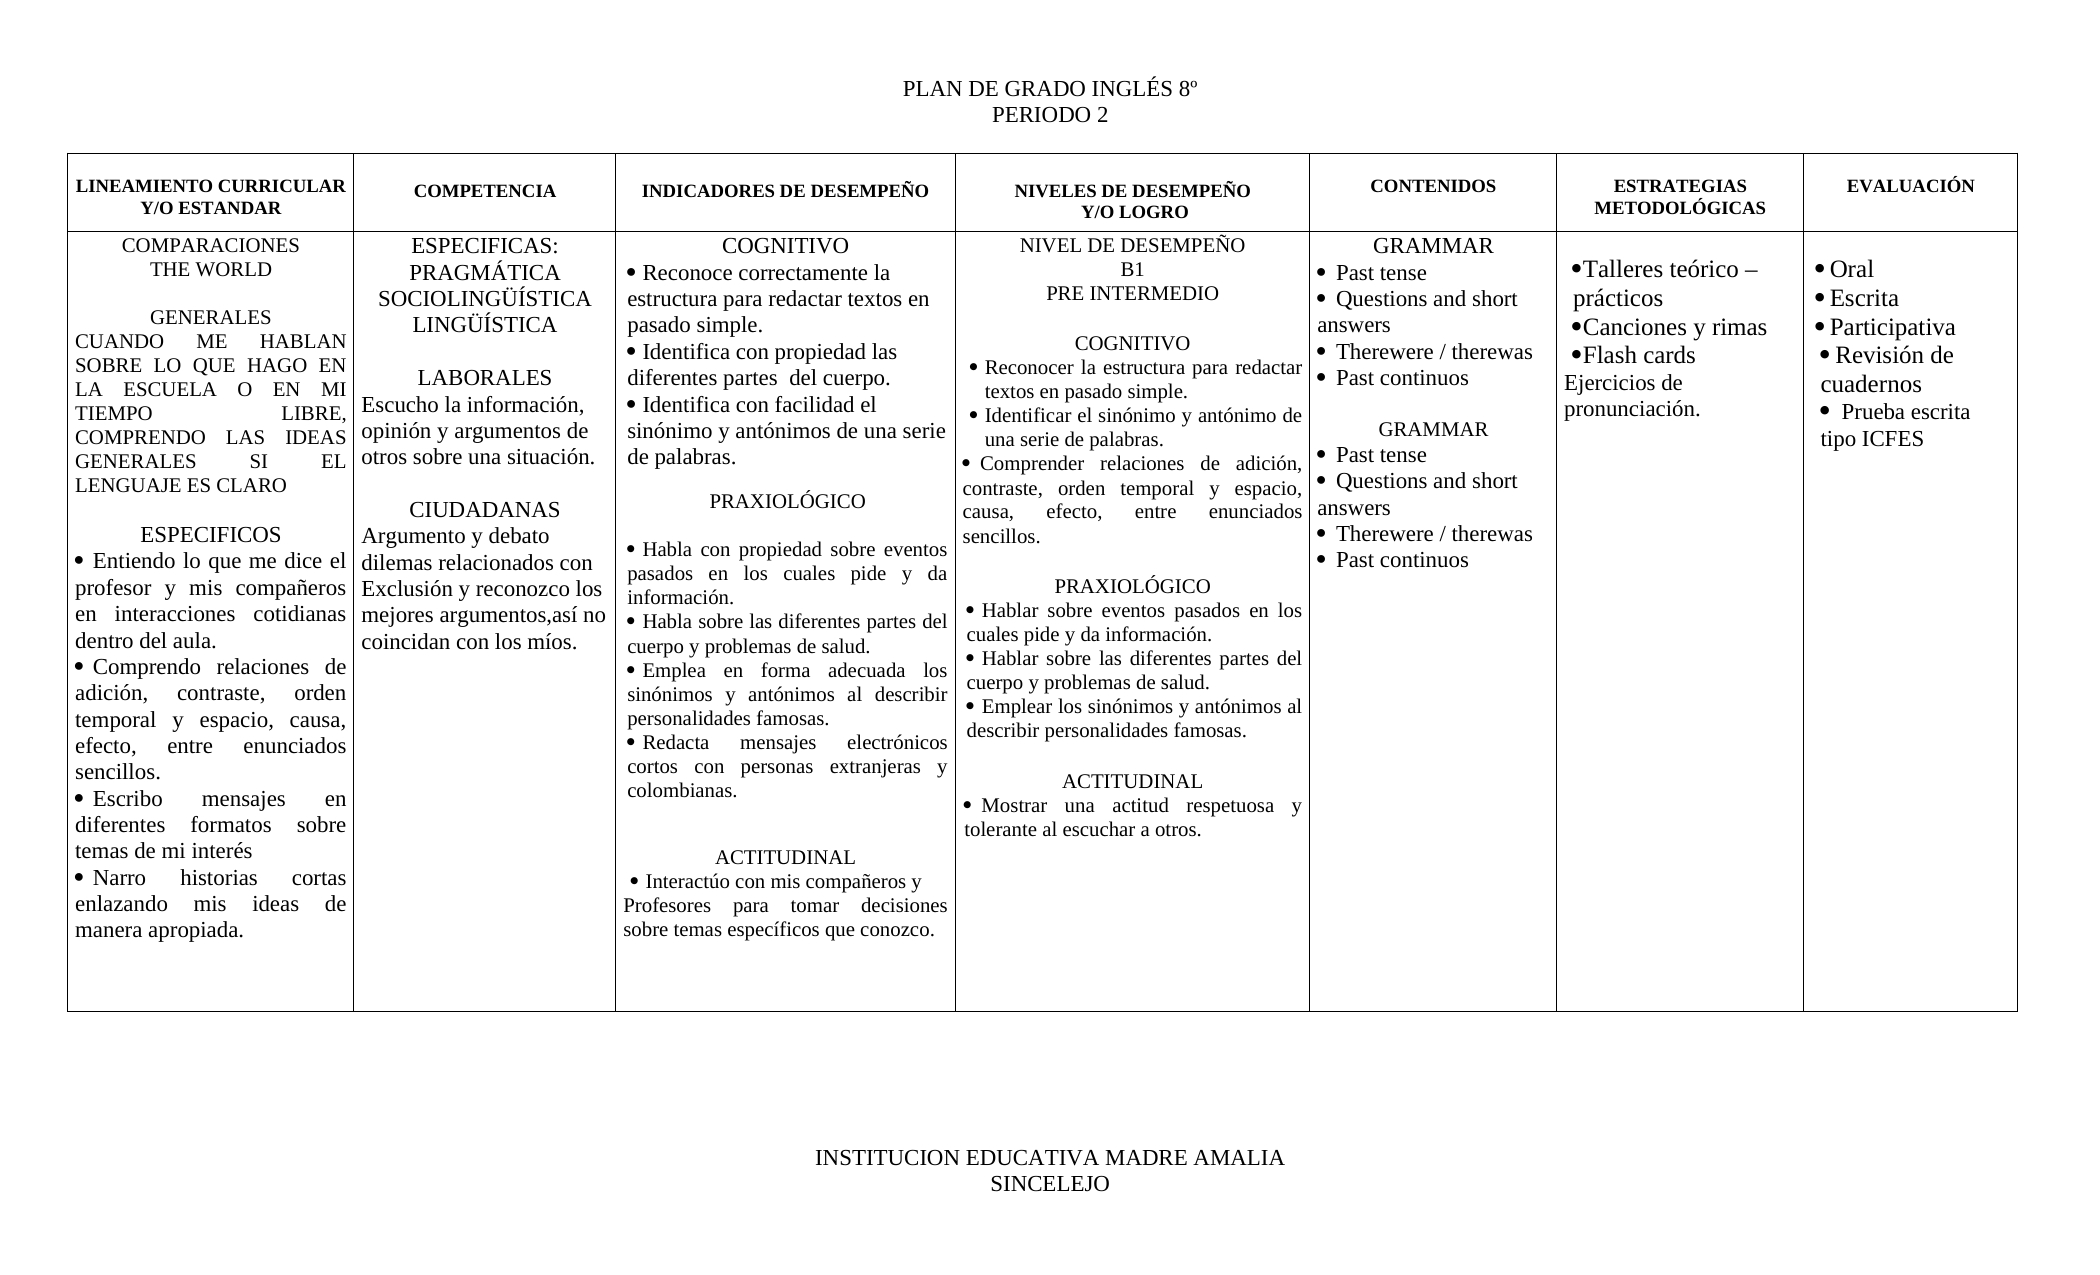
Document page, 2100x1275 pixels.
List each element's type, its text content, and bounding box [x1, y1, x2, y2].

table_cell COMPARACIONES THE WORLD GENERALES CUANDO ME HABLAN SOBRE LO QUE HAGO EN LA ESCUELA O EN MI TIEMPO LIBRE, COMPRENDO LAS IDEAS GENERALES SI EL LENGUAJE ES CLARO ESPECIFICOS Entiendo lo que me dice el profesor y mis compañeros en interacciones cotidianas dentro del aula. Comprendo relaciones de adición, contraste, orden temporal y espacio, causa, efecto, entre enunciados sencillos. Escribo mensajes en diferentes formatos sobre temas de mi interés Narro historias cortas enlazando mis ideas de manera apropiada. [68, 232, 353, 1011]
table_header EVALUACIÓN [1804, 154, 2017, 231]
table_cell GRAMMAR Past tense Questions and short answers Therewere / therewas Past continuos GRAMMAR Past tense Questions and short answers Therewere / therewas Past continuos [1310, 232, 1556, 1011]
table_header NIVELES DE DESEMPEÑO Y/O LOGRO [956, 154, 1309, 231]
text SINCELEJO [75, 1170, 2025, 1197]
text PLAN DE GRADO INGLÉS 8º [75, 75, 2025, 101]
table_cell ESPECIFICAS: PRAGMÁTICA SOCIOLINGÜÍSTICA LINGÜÍSTICA LABORALES Escucho la información, opinión y argumentos de otros sobre una situación. CIUDADANAS Argumento y debato dilemas relacionados con Exclusión y reconozco los mejores argumentos,así no coincidan con los míos. [354, 232, 615, 1011]
table_header ESTRATEGIAS METODOLÓGICAS [1557, 154, 1803, 231]
table_header COMPETENCIA [354, 154, 615, 231]
table_header LINEAMIENTO CURRICULAR Y/O ESTANDAR [68, 154, 353, 231]
table_header CONTENIDOS [1310, 154, 1556, 231]
table_cell COGNITIVO Reconoce correctamente la estructura para redactar textos en pasado simple. Identifica con propiedad las diferentes partes del cuerpo. Identifica con facilidad el sinónimo y antónimos de una serie de palabras. PRAXIOLÓGICO Habla con propiedad sobre eventos pasados en los cuales pide y da información. Habla sobre las diferentes partes del cuerpo y problemas de salud. Emplea en forma adecuada los sinónimos y antónimos al describir personalidades famosas. Redacta mensajes electrónicos cortos con personas extranjeras y colombianas. ACTITUDINAL Interactúo con mis compañeros y Profesores para tomar decisiones sobre temas específicos que conozco. [616, 232, 955, 1011]
text PERIODO 2 [75, 101, 2025, 128]
table_header INDICADORES DE DESEMPEÑO [616, 154, 955, 231]
table_cell Oral Escrita Participativa Revisión de cuadernos Prueba escrita tipo ICFES [1804, 232, 2017, 1011]
text INSTITUCION EDUCATIVA MADRE AMALIA [75, 1144, 2025, 1170]
table_cell Talleres teórico – prácticos Canciones y rimas Flash cards Ejercicios de pronunciación. [1557, 232, 1803, 1011]
table_cell NIVEL DE DESEMPEÑO B1 PRE INTERMEDIO COGNITIVO Reconocer la estructura para redactar textos en pasado simple. Identificar el sinónimo y antónimo de una serie de palabras. Comprender relaciones de adición, contraste, orden temporal y espacio, causa, efecto, entre enunciados sencillos. PRAXIOLÓGICO Hablar sobre eventos pasados en los cuales pide y da información. Hablar sobre las diferentes partes del cuerpo y problemas de salud. Emplear los sinónimos y antónimos al describir personalidades famosas. ACTITUDINAL Mostrar una actitud respetuosa y tolerante al escuchar a otros. [956, 232, 1309, 1011]
